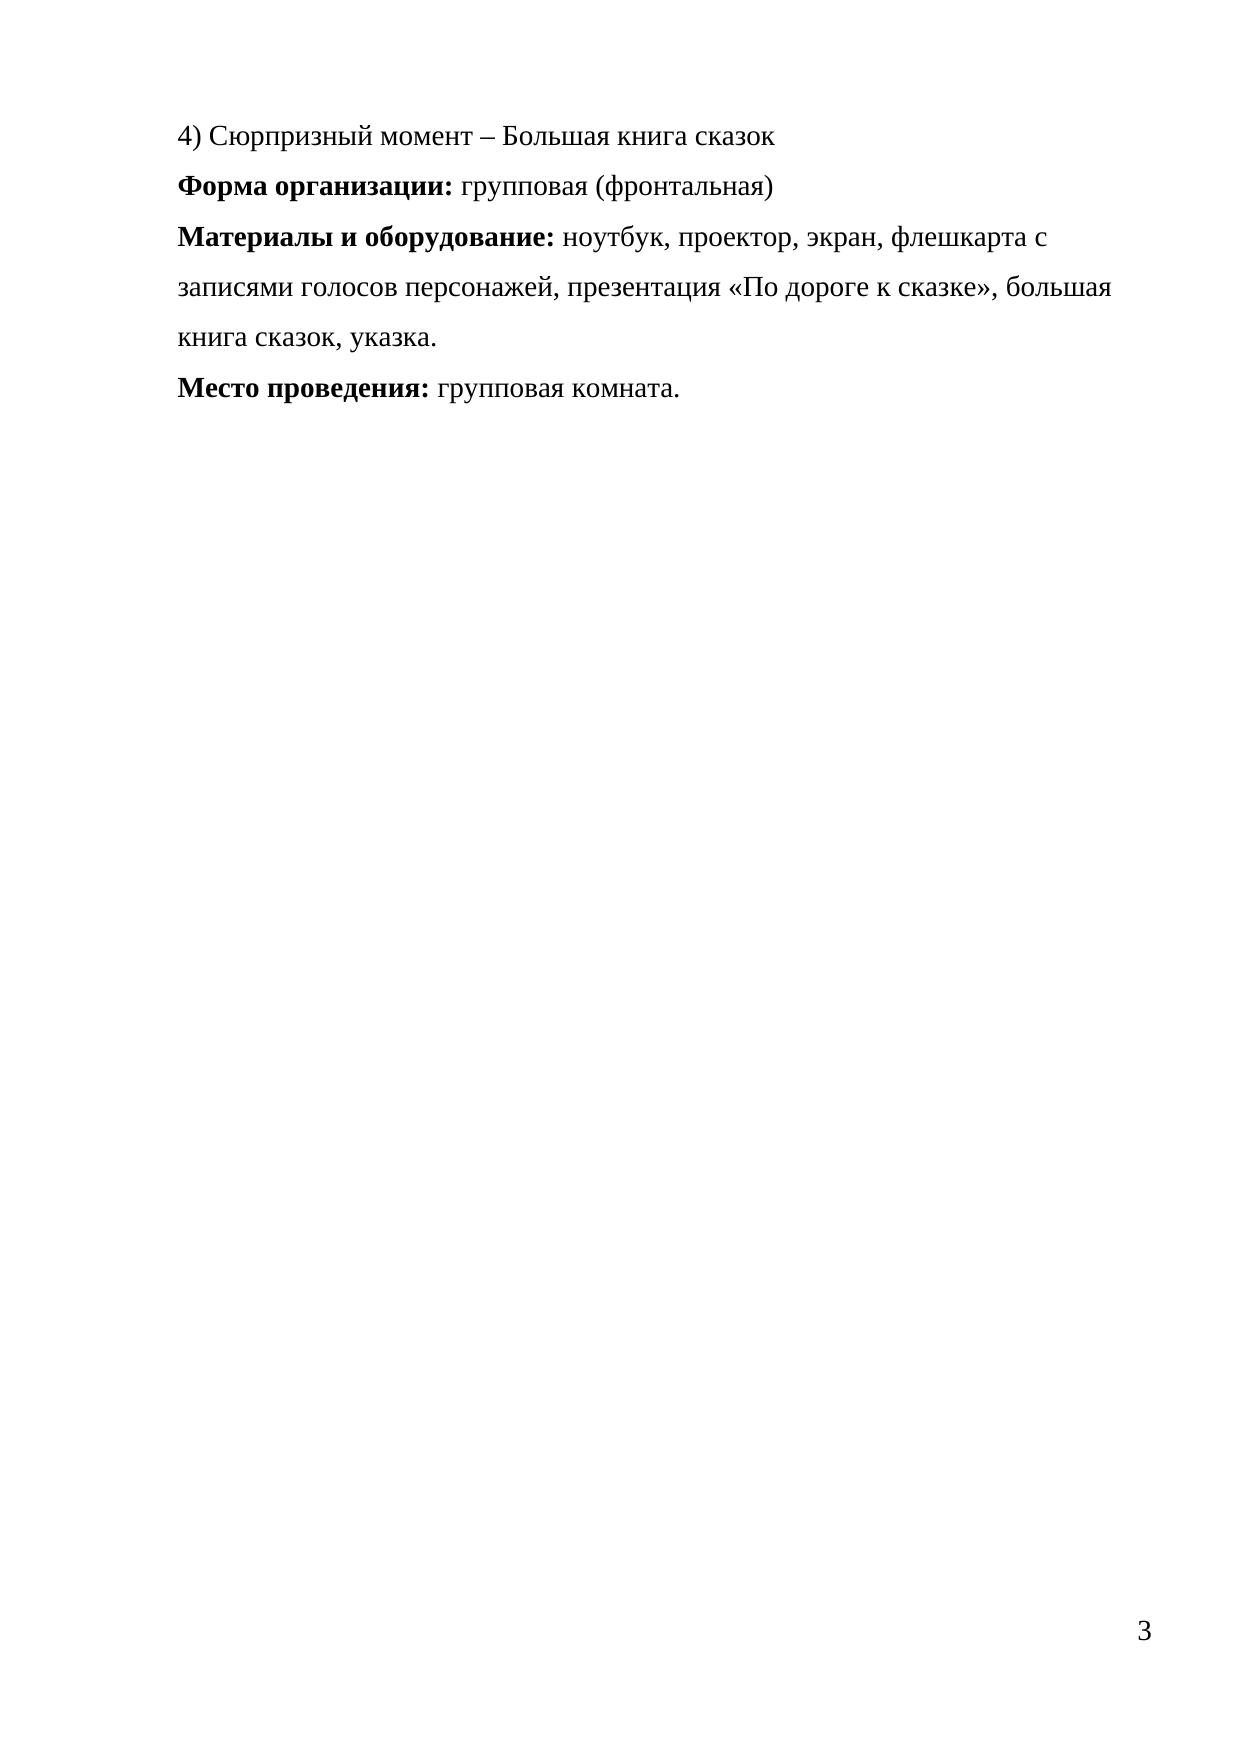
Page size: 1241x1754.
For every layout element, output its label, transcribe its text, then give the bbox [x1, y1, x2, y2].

text Материалы и оборудование: ноутбук, проектор, экран, флешкарта с записями голосов персонажей, презентация «По дороге к сказке», большая книга сказок, указка. [177, 219, 1152, 353]
text 4) Сюрпризный момент – Большая книга сказок [177, 118, 1152, 152]
text Форма организации: групповая (фронтальная) [177, 168, 1152, 202]
text Место проведения: групповая комната. [177, 370, 1152, 403]
